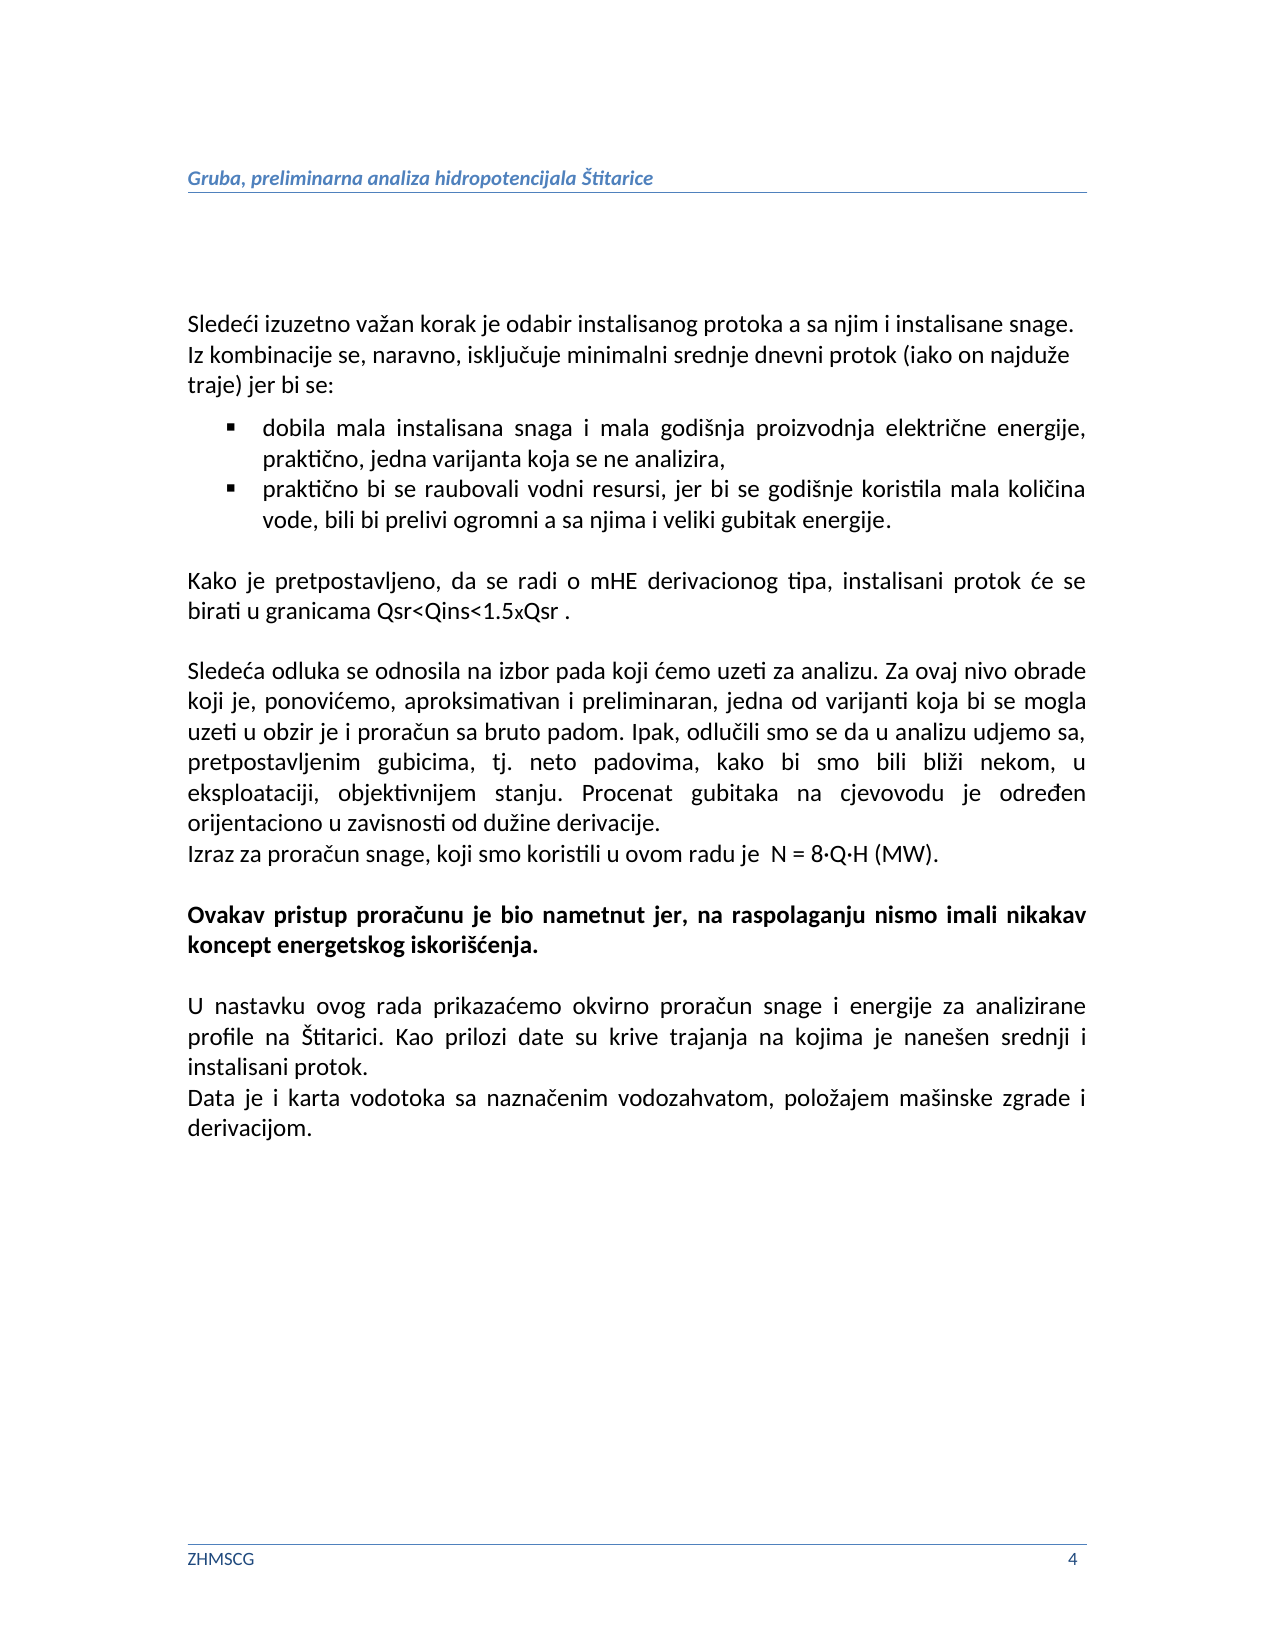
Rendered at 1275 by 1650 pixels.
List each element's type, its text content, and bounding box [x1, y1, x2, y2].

text Kako je pretpostavljeno, da se radi o mHE derivacionog tipa, instalisani protok će se birati u granicama Qsr<Qins<1.5xQsr . [187, 565, 1087, 626]
text Data je i karta vodotoka sa naznačenim vodozahvatom, položajem mašinske zgrade i derivacijom. [187, 1082, 1087, 1143]
text Ovakav pristup proračunu je bio nametnut jer, na raspolaganju nismo imali nikakav koncept energetskog iskorišćenja. [187, 899, 1087, 960]
text Izraz za proračun snage, koji smo koristili u ovom radu je N = 8·Q·H (MW). [187, 838, 1087, 868]
list praktično bi se raubovali vodni resursi, jer bi se godišnje koristila mala količina vode, bili bi prelivi ogromni a sa njima i veliki gubitak energije. [225, 473, 1087, 534]
text Sledeća odluka se odnosila na izbor pada koji ćemo uzeti za analizu. Za ovaj nivo obrade koji je, ponovićemo, aproksimativan i preliminaran, jedna od varijanti koja bi se mogla uzeti u obzir je i proračun sa bruto padom. Ipak, odlučili smo se da u analizu udjemo sa, pretpostavljenim gubicima, tj. neto padovima, kako bi smo bili bliži nekom, u eksploataciji, objektivnijem stanju. Procenat gubitaka na cjevovodu je određen orijentaciono u zavisnosti od dužine derivacije. [187, 655, 1087, 838]
list dobila mala instalisana snaga i mala godišnja proizvodnja električne energije, praktično, jedna varijanta koja se ne analizira, [225, 412, 1087, 473]
text Sledeći izuzetno važan korak je odabir instalisanog protoka a sa njim i instalisane snage. Iz kombinacije se, naravno, isključuje minimalni srednje dnevni protok (iako on najduže traje) jer bi se: [187, 308, 1087, 400]
text U nastavku ovog rada prikazaćemo okvirno proračun snage i energije za analizirane profile na Štitarici. Kao prilozi date su krive trajanja na kojima je nanešen srednji i instalisani protok. [187, 991, 1087, 1082]
